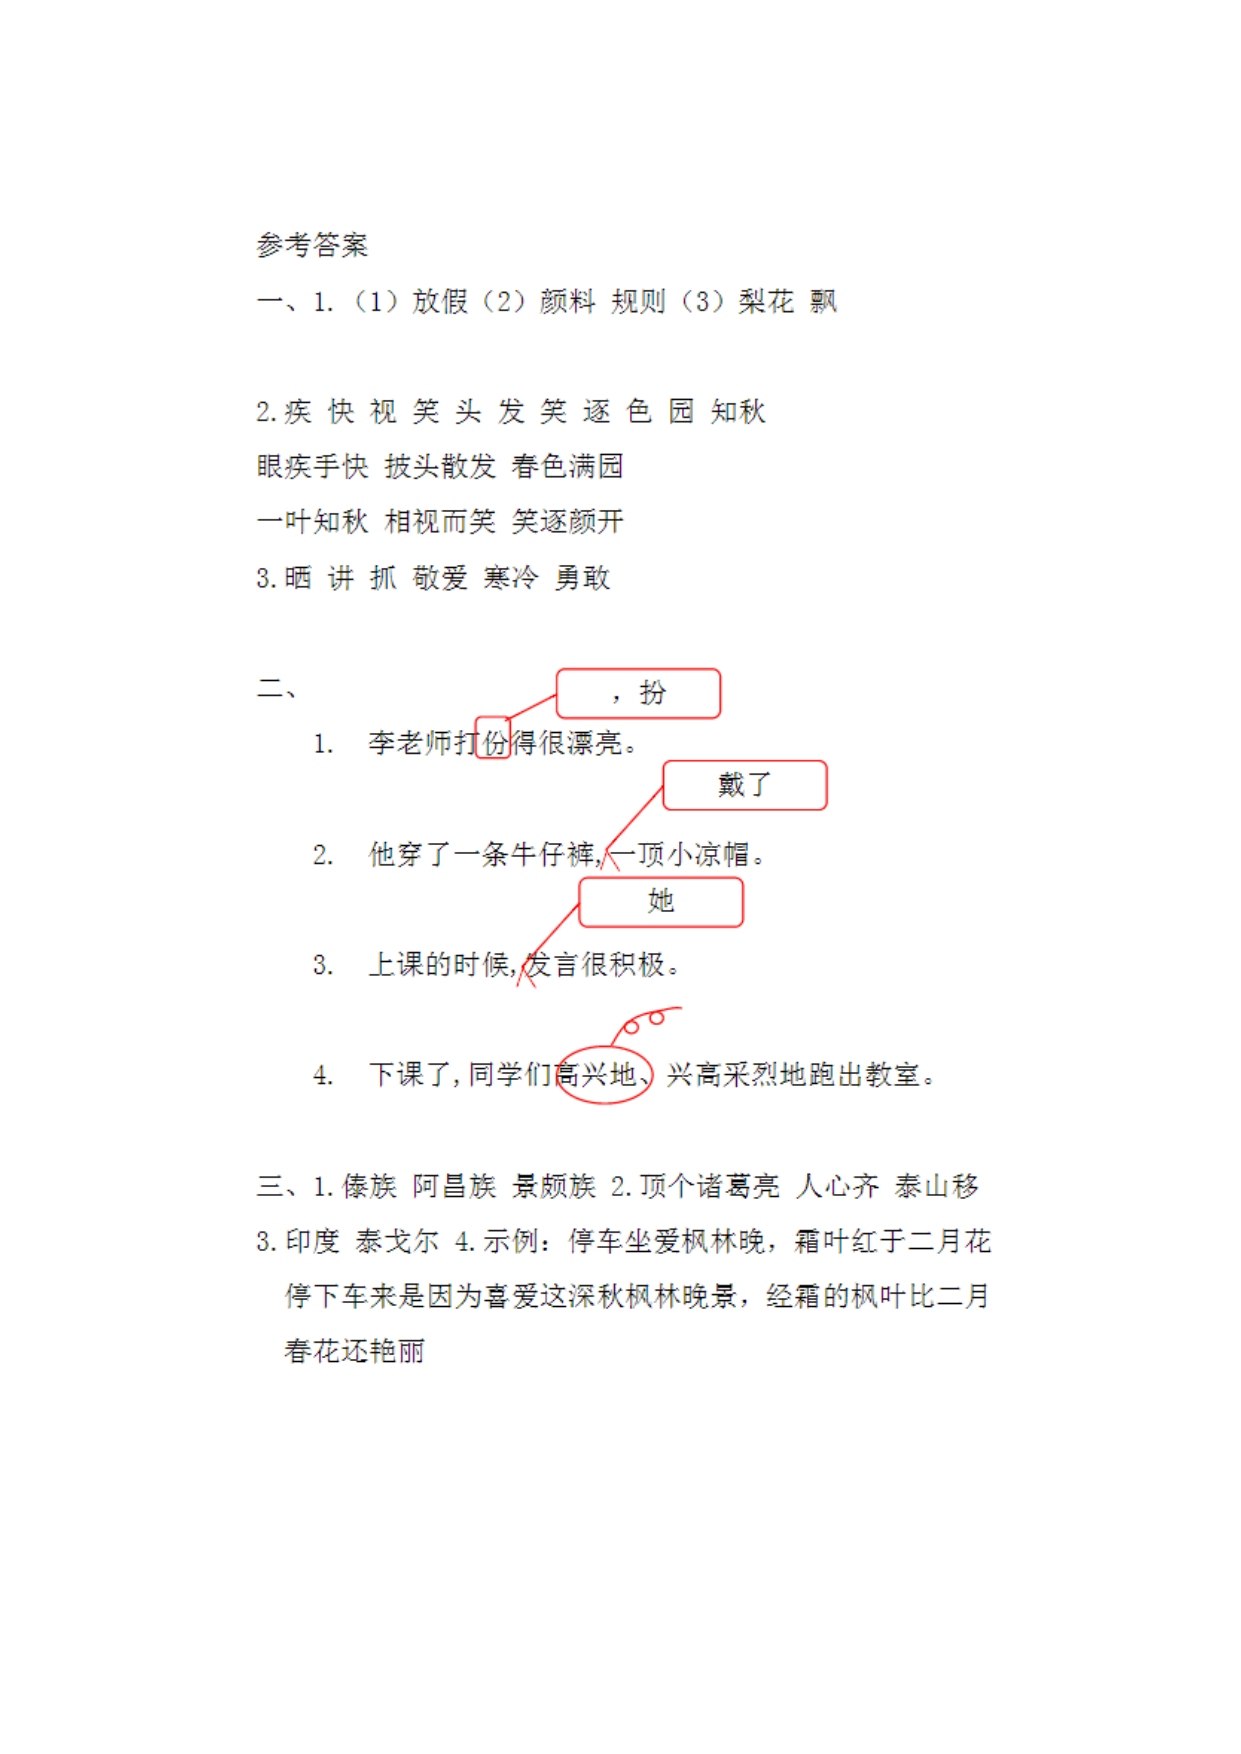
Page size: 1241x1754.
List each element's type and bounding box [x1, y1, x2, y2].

picture [187, 162, 1053, 1477]
